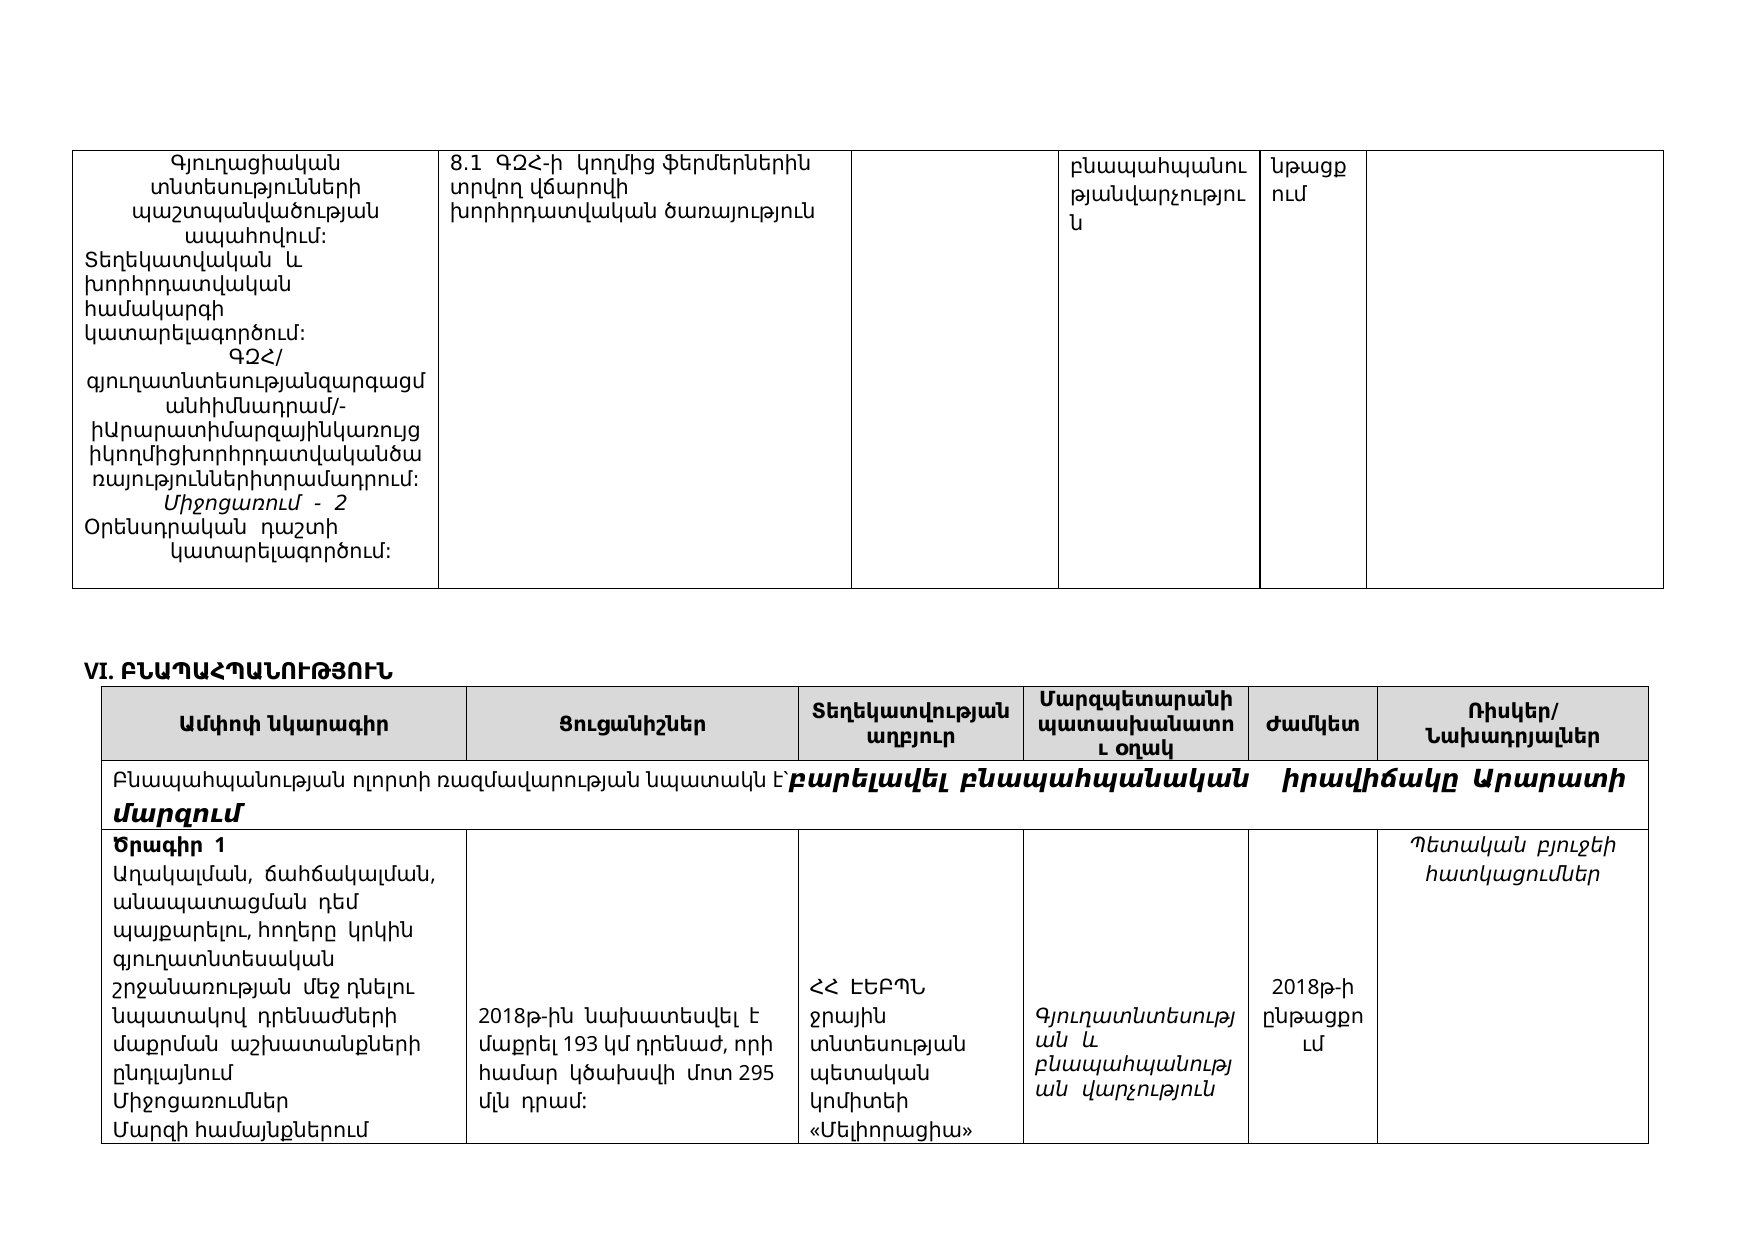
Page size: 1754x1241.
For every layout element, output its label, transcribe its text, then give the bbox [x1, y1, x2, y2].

table_cell 2018թ-ի ընթացքում [1249, 830, 1377, 1143]
text VI. ԲՆԱՊԱՀՊԱՆՈՒԹՅՈՒՆ [84, 655, 1665, 686]
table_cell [102, 830, 466, 1143]
table_header Տեղեկատվության աղբյուր [799, 687, 1023, 760]
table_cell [439, 151, 851, 588]
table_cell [799, 830, 1023, 1143]
table_cell 2018թտարվաընթացքում [1261, 151, 1366, 588]
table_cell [852, 151, 1058, 588]
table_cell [1367, 151, 1663, 588]
table_cell Բնապահպանության ոլորտի ռազմավարության նպատակն է`բարելավել բնապահպանական իրավիճակը Արարատի մարզում [102, 761, 1648, 829]
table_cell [73, 151, 438, 588]
table_header Ռիսկեր/Նախադրյալներ [1378, 687, 1648, 760]
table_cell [1024, 830, 1248, 1143]
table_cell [1059, 151, 1259, 588]
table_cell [467, 830, 798, 1143]
table_header Մարզպետարանի պատասխանատու օղակ [1024, 687, 1248, 760]
table_header Ցուցանիշներ [467, 687, 798, 760]
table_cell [1378, 830, 1648, 1143]
table_header Ամփոփ նկարագիր [102, 687, 466, 760]
table_header Ժամկետ [1249, 687, 1377, 760]
